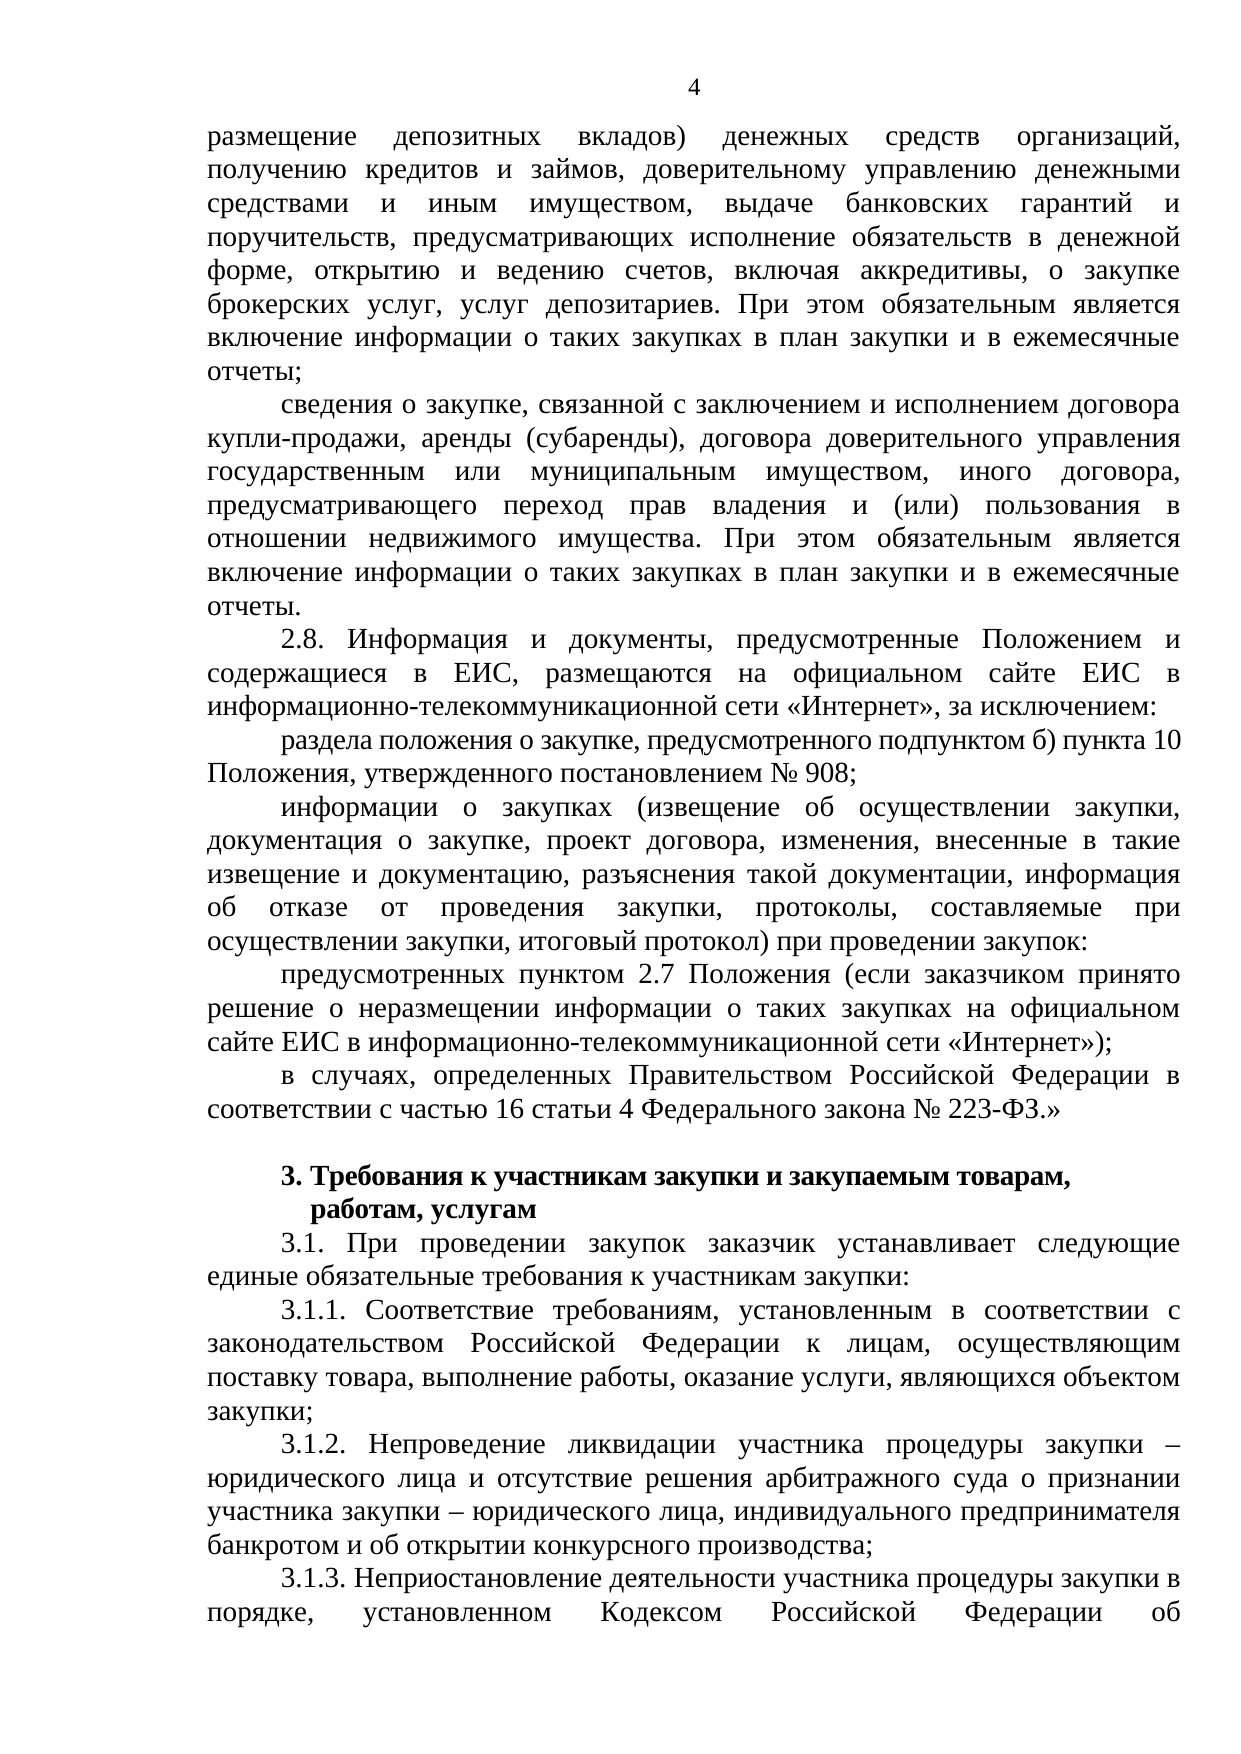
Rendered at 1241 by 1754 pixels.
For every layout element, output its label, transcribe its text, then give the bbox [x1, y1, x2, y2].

text 3.1.1. Соответствие требованиям, установленным в соответствии с законодательством Российской Федерации к лицам, осуществляющим поставку товара, выполнение работы, оказание услуги, являющихся объектом закупки; [207, 1292, 1181, 1426]
text 3.1. При проведении закупок заказчик устанавливает следующие единые обязательные требования к участникам закупки: [207, 1225, 1181, 1292]
text сведения о закупке, связанной с заключением и исполнением договора купли-продажи, аренды (субаренды), договора доверительного управления государственным или муниципальным имуществом, иного договора, предусматривающего переход прав владения и (или) пользования в отношении недвижимого имущества. При этом обязательным является включение информации о таких закупках в план закупки и в ежемесячные отчеты. [207, 386, 1181, 621]
text раздела положения о закупке, предусмотренного подпунктом б) пункта 10 Положения, утвержденного постановлением № 908; [207, 722, 1181, 789]
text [207, 118, 1181, 386]
text 3.1.2. Непроведение ликвидации участника процедуры закупки – юридического лица и отсутствие решения арбитражного суда о признании участника закупки – юридического лица, индивидуального предпринимателя банкротом и об открытии конкурсного производства; [207, 1426, 1181, 1560]
text 2.8. Информация и документы, предусмотренные Положением и содержащиеся в ЕИС, размещаются на официальном сайте ЕИС в информационно-телекоммуникационной сети «Интернет», за исключением: [207, 621, 1181, 722]
text предусмотренных пунктом 2.7 Положения (если заказчиком принято решение о неразмещении информации о таких закупках на официальном сайте ЕИС в информационно-телекоммуникационной сети «Интернет»); [207, 957, 1181, 1057]
text информации о закупках (извещение об осуществлении закупки, документация о закупке, проект договора, изменения, внесенные в такие извещение и документацию, разъяснения такой документации, информация об отказе от проведения закупки, протоколы, составляемые при осуществлении закупки, итоговый протокол) при проведении закупок: [207, 789, 1181, 957]
text в случаях, определенных Правительством Российской Федерации в соответствии с частью 16 статьи 4 Федерального закона № 223-ФЗ.» [207, 1057, 1181, 1124]
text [207, 1560, 1181, 1627]
subtitle 3. Требования к участникам закупки и закупаемым товарам, работам, услугам [281, 1158, 1181, 1225]
